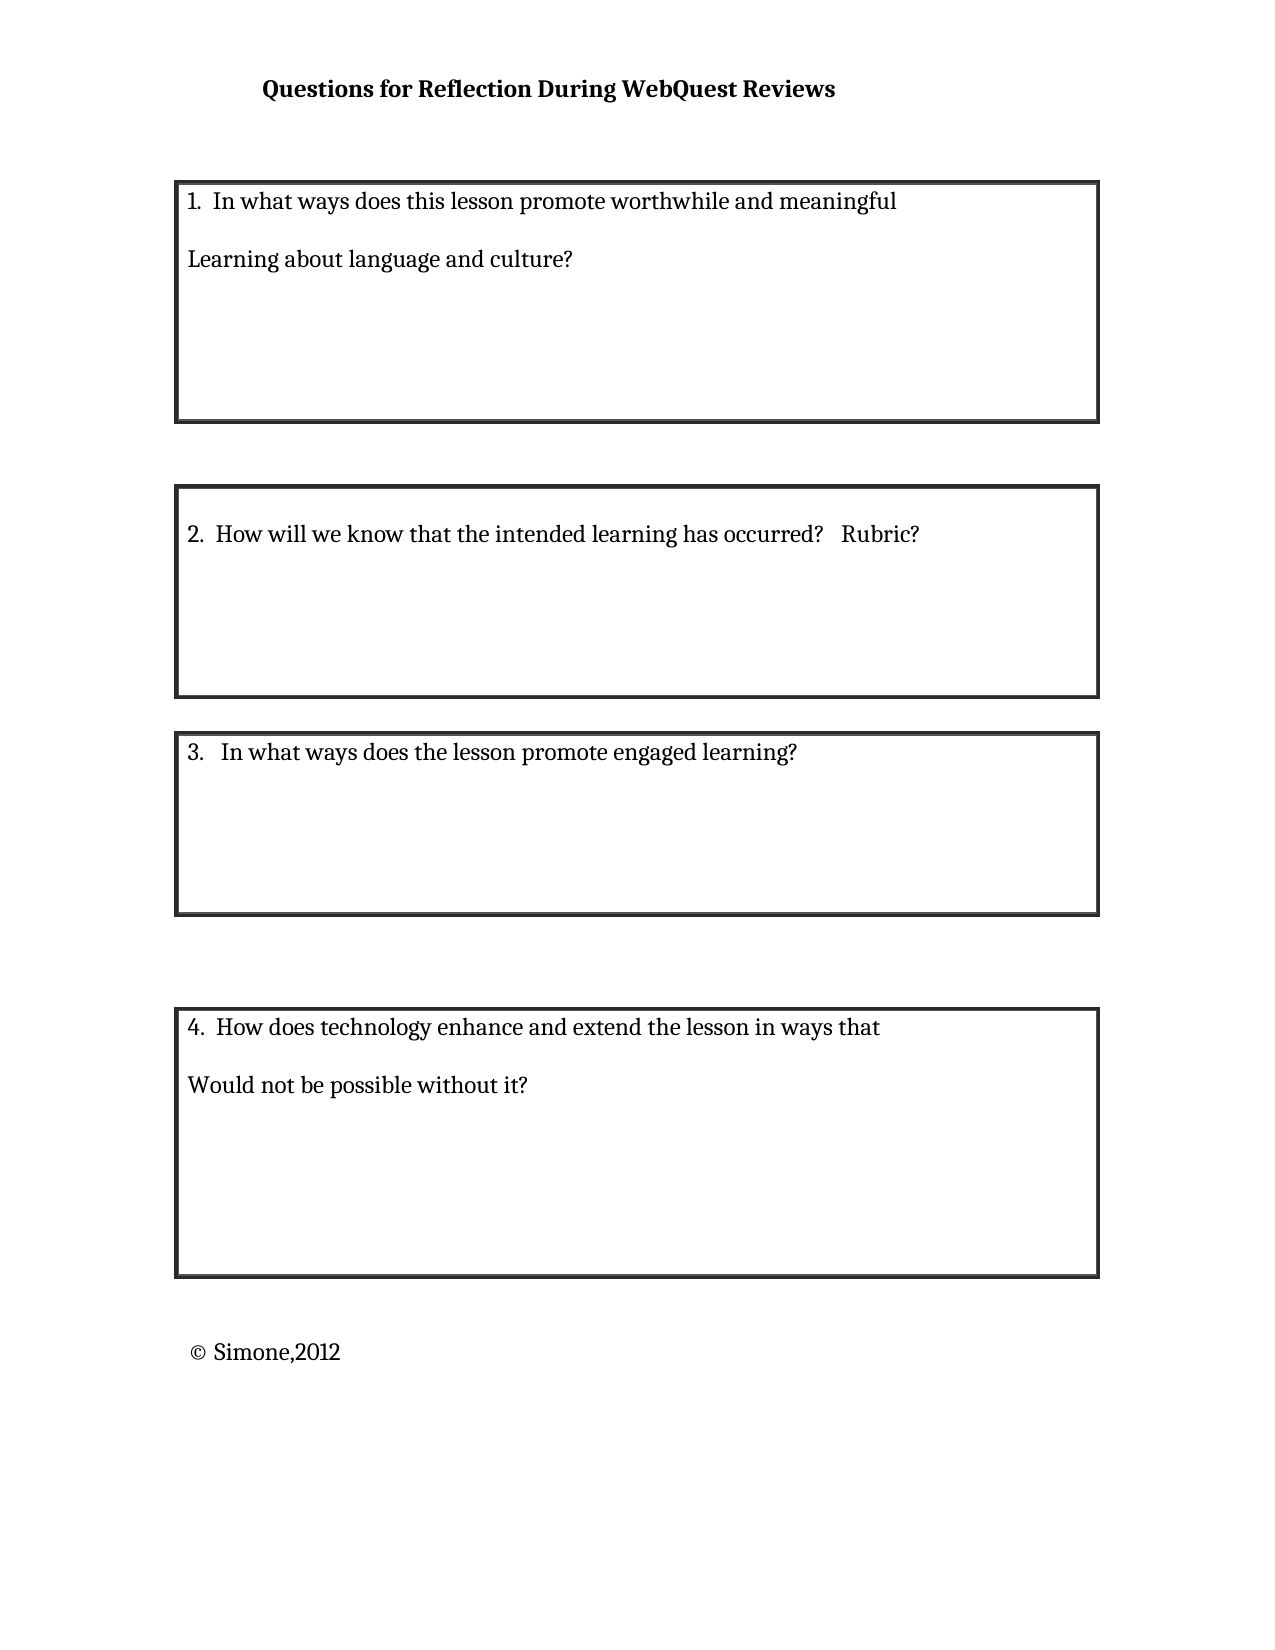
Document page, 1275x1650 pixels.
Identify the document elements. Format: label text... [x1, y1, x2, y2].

text Would not be possible without it? [187, 1071, 1087, 1099]
text 3. In what ways does the lesson promote engaged learning? [179, 736, 1096, 767]
text © Simone,2012 [187, 1338, 1087, 1367]
text 4. How does technology enhance and extend the lesson in ways that [179, 1011, 1096, 1042]
text 2. How will we know that the intended learning has occurred? Rubric? [187, 520, 1087, 549]
text 1. In what ways does this lesson promote worthwhile and meaningful [179, 185, 1096, 216]
text Learning about language and culture? [187, 244, 1087, 273]
